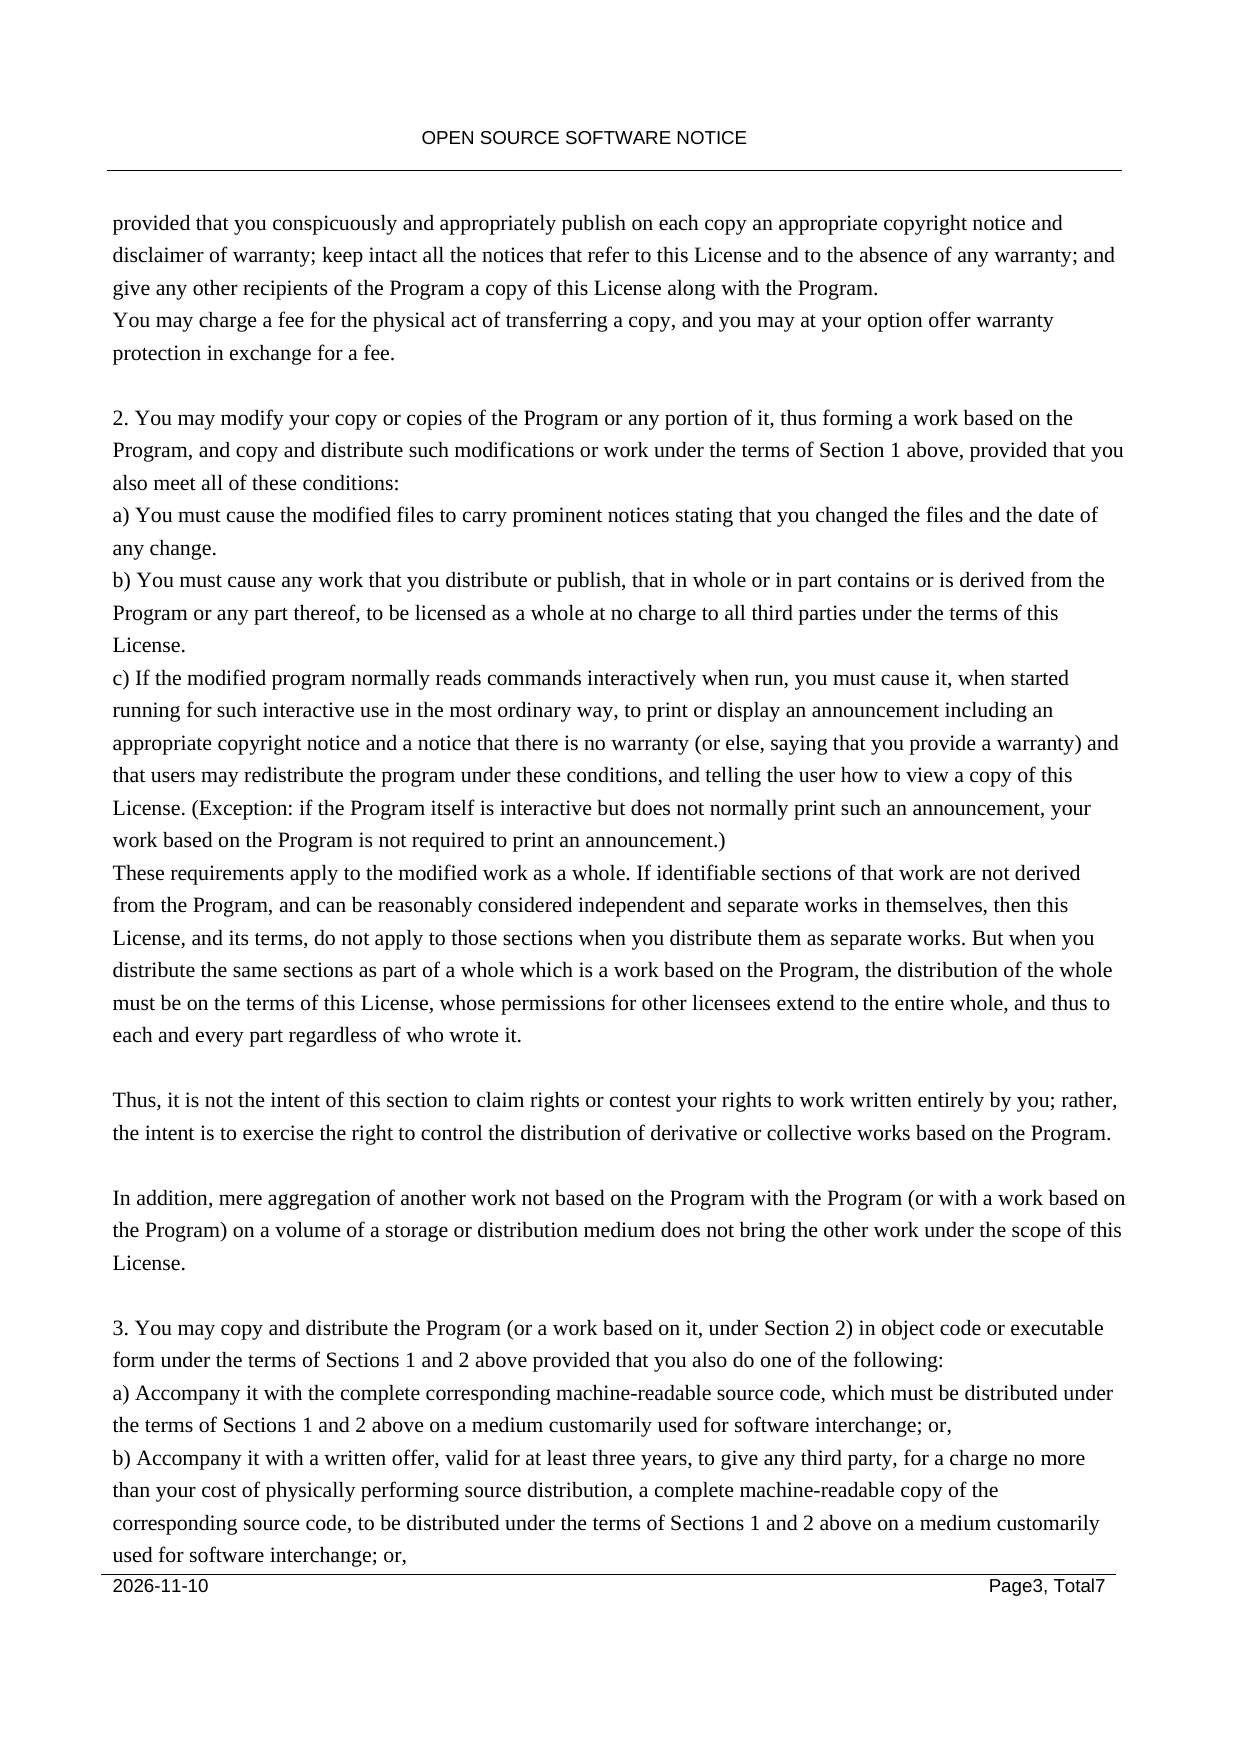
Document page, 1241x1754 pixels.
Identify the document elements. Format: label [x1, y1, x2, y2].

text [112, 206, 1128, 1571]
